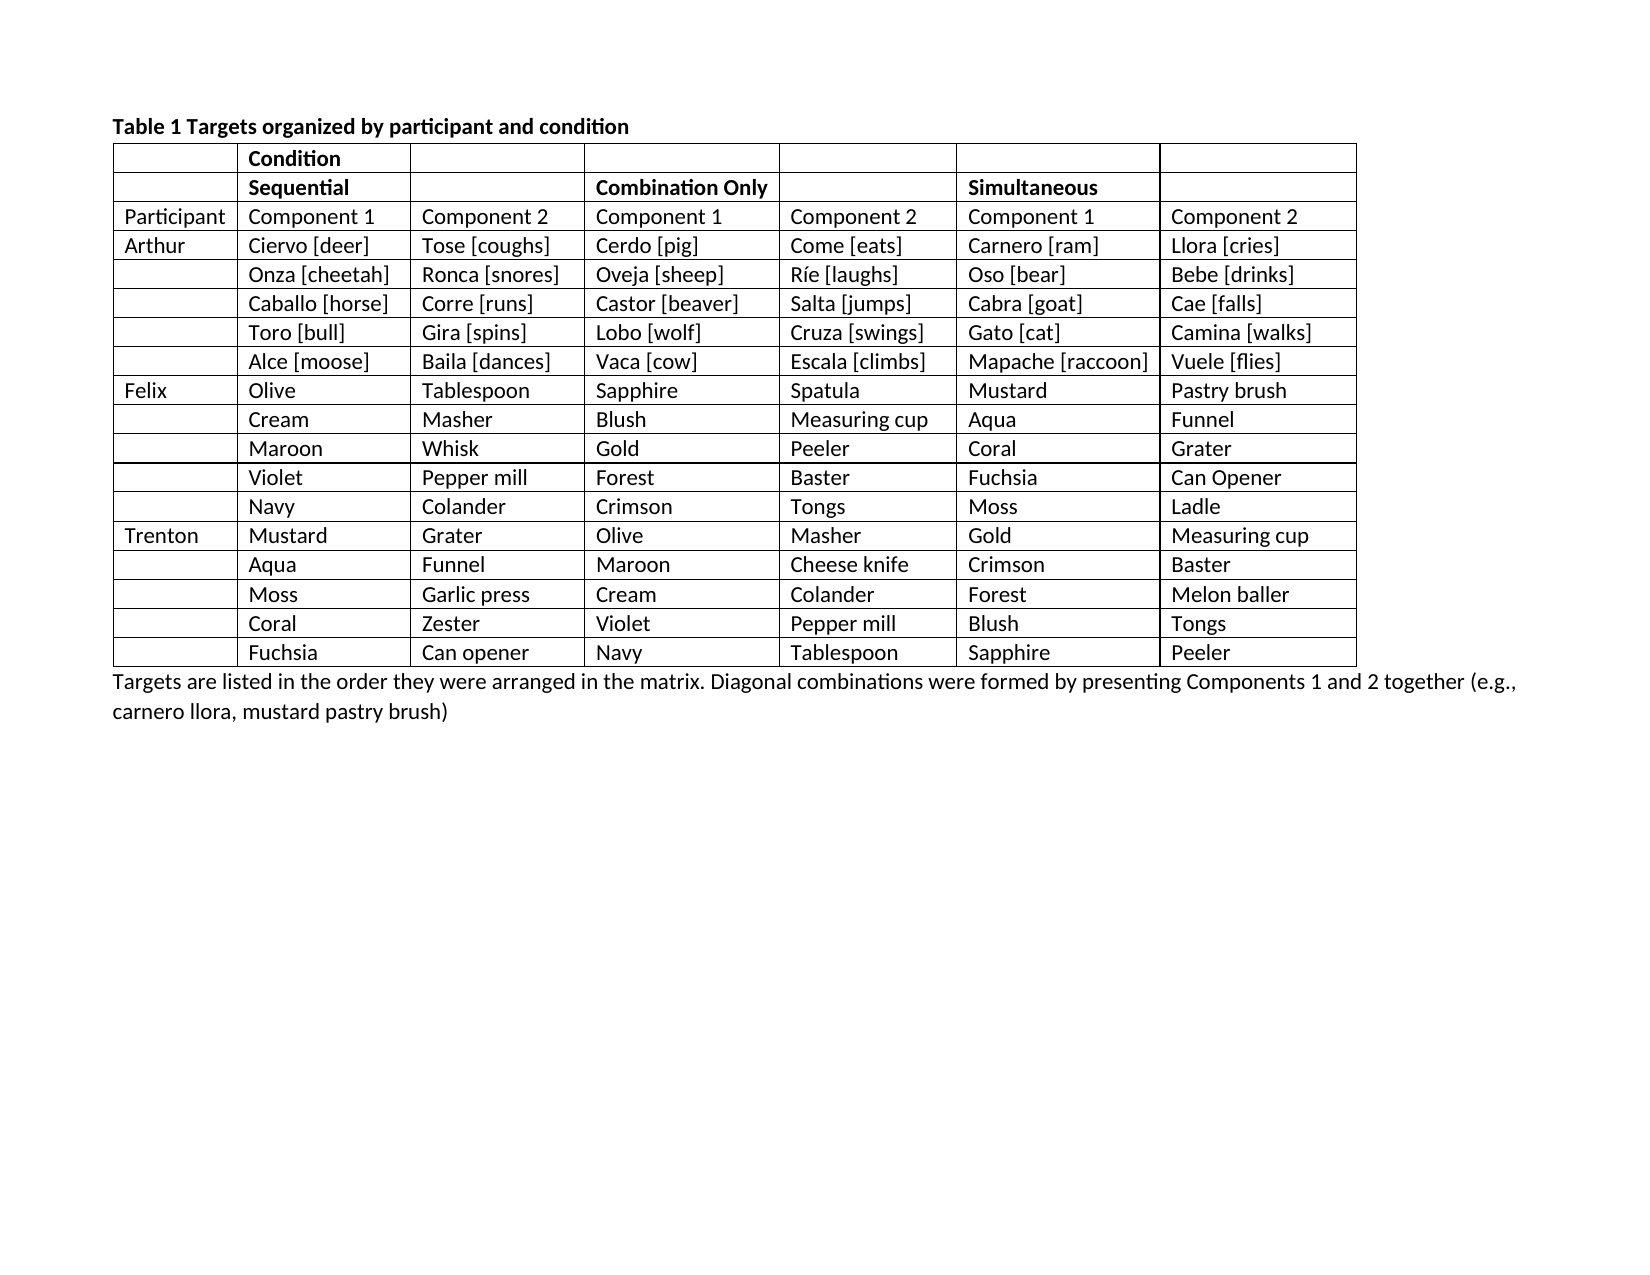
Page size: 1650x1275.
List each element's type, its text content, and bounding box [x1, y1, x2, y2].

table_cell Felix [114, 376, 237, 404]
table_cell Grater [411, 522, 584, 549]
table_cell [114, 289, 237, 317]
table_cell Maroon [585, 551, 779, 579]
table_cell [114, 638, 237, 666]
table_cell Participant [114, 202, 237, 230]
table_header [780, 144, 956, 172]
table_cell Baila [dances] [411, 347, 584, 375]
table_cell Crimson [957, 551, 1159, 579]
table_cell Violet [238, 464, 410, 491]
table_cell Forest [585, 464, 779, 491]
table_header [114, 144, 237, 172]
table_cell Tose [coughs] [411, 231, 584, 259]
table_cell Measuring cup [780, 405, 956, 433]
table_cell Component 1 [957, 202, 1159, 230]
table_cell Castor [beaver] [585, 289, 779, 317]
table_cell Whisk [411, 434, 584, 462]
table_cell Arthur [114, 231, 237, 259]
table_cell Cheese knife [780, 551, 956, 579]
table_cell [114, 173, 237, 201]
table_cell Vuele [flies] [1161, 347, 1356, 375]
table_cell Blush [585, 405, 779, 433]
table_cell Fuchsia [238, 638, 410, 666]
table_cell [114, 405, 237, 433]
table_cell [114, 434, 237, 462]
table_cell Pastry brush [1161, 376, 1356, 404]
table_cell Gira [spins] [411, 318, 584, 346]
table_cell Component 2 [780, 202, 956, 230]
table_cell Caballo [horse] [238, 289, 410, 317]
table_cell Colander [411, 492, 584, 521]
table_cell [114, 464, 237, 491]
table_cell Cerdo [pig] [585, 231, 779, 259]
table_cell Cruza [swings] [780, 318, 956, 346]
table_cell Fuchsia [957, 464, 1159, 491]
table_cell Forest [957, 580, 1159, 608]
table_cell [114, 260, 237, 288]
table_cell Navy [585, 638, 779, 666]
table_cell Cream [585, 580, 779, 608]
table_header [1161, 144, 1356, 172]
table_cell Blush [957, 609, 1159, 637]
table_cell [114, 609, 237, 637]
table_cell Come [eats] [780, 231, 956, 259]
table_cell Crimson [585, 492, 779, 521]
table_cell Can opener [411, 638, 584, 666]
table_cell Ríe [laughs] [780, 260, 956, 288]
table_cell Component 1 [238, 202, 410, 230]
table_cell Oveja [sheep] [585, 260, 779, 288]
table_cell Combination Only [585, 173, 779, 201]
table_cell Camina [walks] [1161, 318, 1356, 346]
table_header Condition [238, 144, 410, 172]
table_cell Violet [585, 609, 779, 637]
table_cell Salta [jumps] [780, 289, 956, 317]
table_cell Coral [238, 609, 410, 637]
table_cell Lobo [wolf] [585, 318, 779, 346]
table_cell Trenton [114, 522, 237, 549]
table_cell Aqua [238, 551, 410, 579]
table_cell Sequential [238, 173, 410, 201]
table_cell Vaca [cow] [585, 347, 779, 375]
table_cell Tablespoon [411, 376, 584, 404]
table_cell Olive [585, 522, 779, 549]
table_cell Ciervo [deer] [238, 231, 410, 259]
table_cell Melon baller [1161, 580, 1356, 608]
table_cell Sapphire [957, 638, 1159, 666]
table_cell Baster [1161, 551, 1356, 579]
table_cell Cabra [goat] [957, 289, 1159, 317]
table_cell Onza [cheetah] [238, 260, 410, 288]
table_cell Tongs [1161, 609, 1356, 637]
table_cell Baster [780, 464, 956, 491]
table_cell [780, 173, 956, 201]
table_cell Cae [falls] [1161, 289, 1356, 317]
table_cell Coral [957, 434, 1159, 462]
table_cell Mustard [238, 522, 410, 549]
table_header [411, 144, 584, 172]
table_cell Simultaneous [957, 173, 1159, 201]
table_cell [114, 347, 237, 375]
table_cell Masher [780, 522, 956, 549]
table_cell Component 2 [411, 202, 584, 230]
table_cell Gato [cat] [957, 318, 1159, 346]
table_cell Navy [238, 492, 410, 521]
table_cell Gold [585, 434, 779, 462]
table_cell Corre [runs] [411, 289, 584, 317]
table_cell Olive [238, 376, 410, 404]
table_cell Maroon [238, 434, 410, 462]
table_cell Measuring cup [1161, 522, 1356, 549]
text Table 1 Targets organized by participant and condition [112, 112, 1537, 141]
table_cell Peeler [1161, 638, 1356, 666]
table_cell Escala [climbs] [780, 347, 956, 375]
table_cell Bebe [drinks] [1161, 260, 1356, 288]
table_cell Garlic press [411, 580, 584, 608]
text Targets are listed in the order they were arranged in the matrix. Diagonal combinations were formed by presenting Components 1 and 2 together (e.g., carnero llora, mustard pastry brush) [112, 667, 1537, 725]
table_cell Mustard [957, 376, 1159, 404]
table_cell Mapache [raccoon] [957, 347, 1159, 375]
table_cell Peeler [780, 434, 956, 462]
table_cell Alce [moose] [238, 347, 410, 375]
table_cell Sapphire [585, 376, 779, 404]
table_cell Aqua [957, 405, 1159, 433]
table_cell [411, 173, 584, 201]
table_cell Moss [957, 492, 1159, 521]
table_cell Cream [238, 405, 410, 433]
table_cell Component 1 [585, 202, 779, 230]
table_cell [114, 551, 237, 579]
table_cell Pepper mill [411, 464, 584, 491]
table_cell Pepper mill [780, 609, 956, 637]
table_header [957, 144, 1159, 172]
table_cell Carnero [ram] [957, 231, 1159, 259]
table_cell [1161, 173, 1356, 201]
table_cell Component 2 [1161, 202, 1356, 230]
table_cell Moss [238, 580, 410, 608]
table_cell Spatula [780, 376, 956, 404]
table_cell Colander [780, 580, 956, 608]
table_cell Toro [bull] [238, 318, 410, 346]
table_cell Funnel [411, 551, 584, 579]
table_cell [114, 580, 237, 608]
table_cell Grater [1161, 434, 1356, 462]
table_cell Tablespoon [780, 638, 956, 666]
table_cell Oso [bear] [957, 260, 1159, 288]
table_cell Gold [957, 522, 1159, 549]
table_cell [114, 318, 237, 346]
table_cell Ronca [snores] [411, 260, 584, 288]
table_cell Funnel [1161, 405, 1356, 433]
table_cell Ladle [1161, 492, 1356, 521]
table_cell Zester [411, 609, 584, 637]
table_cell Llora [cries] [1161, 231, 1356, 259]
table_cell Can Opener [1161, 464, 1356, 491]
table_header [585, 144, 779, 172]
table_cell Tongs [780, 492, 956, 521]
table_cell [114, 492, 237, 521]
table_cell Masher [411, 405, 584, 433]
